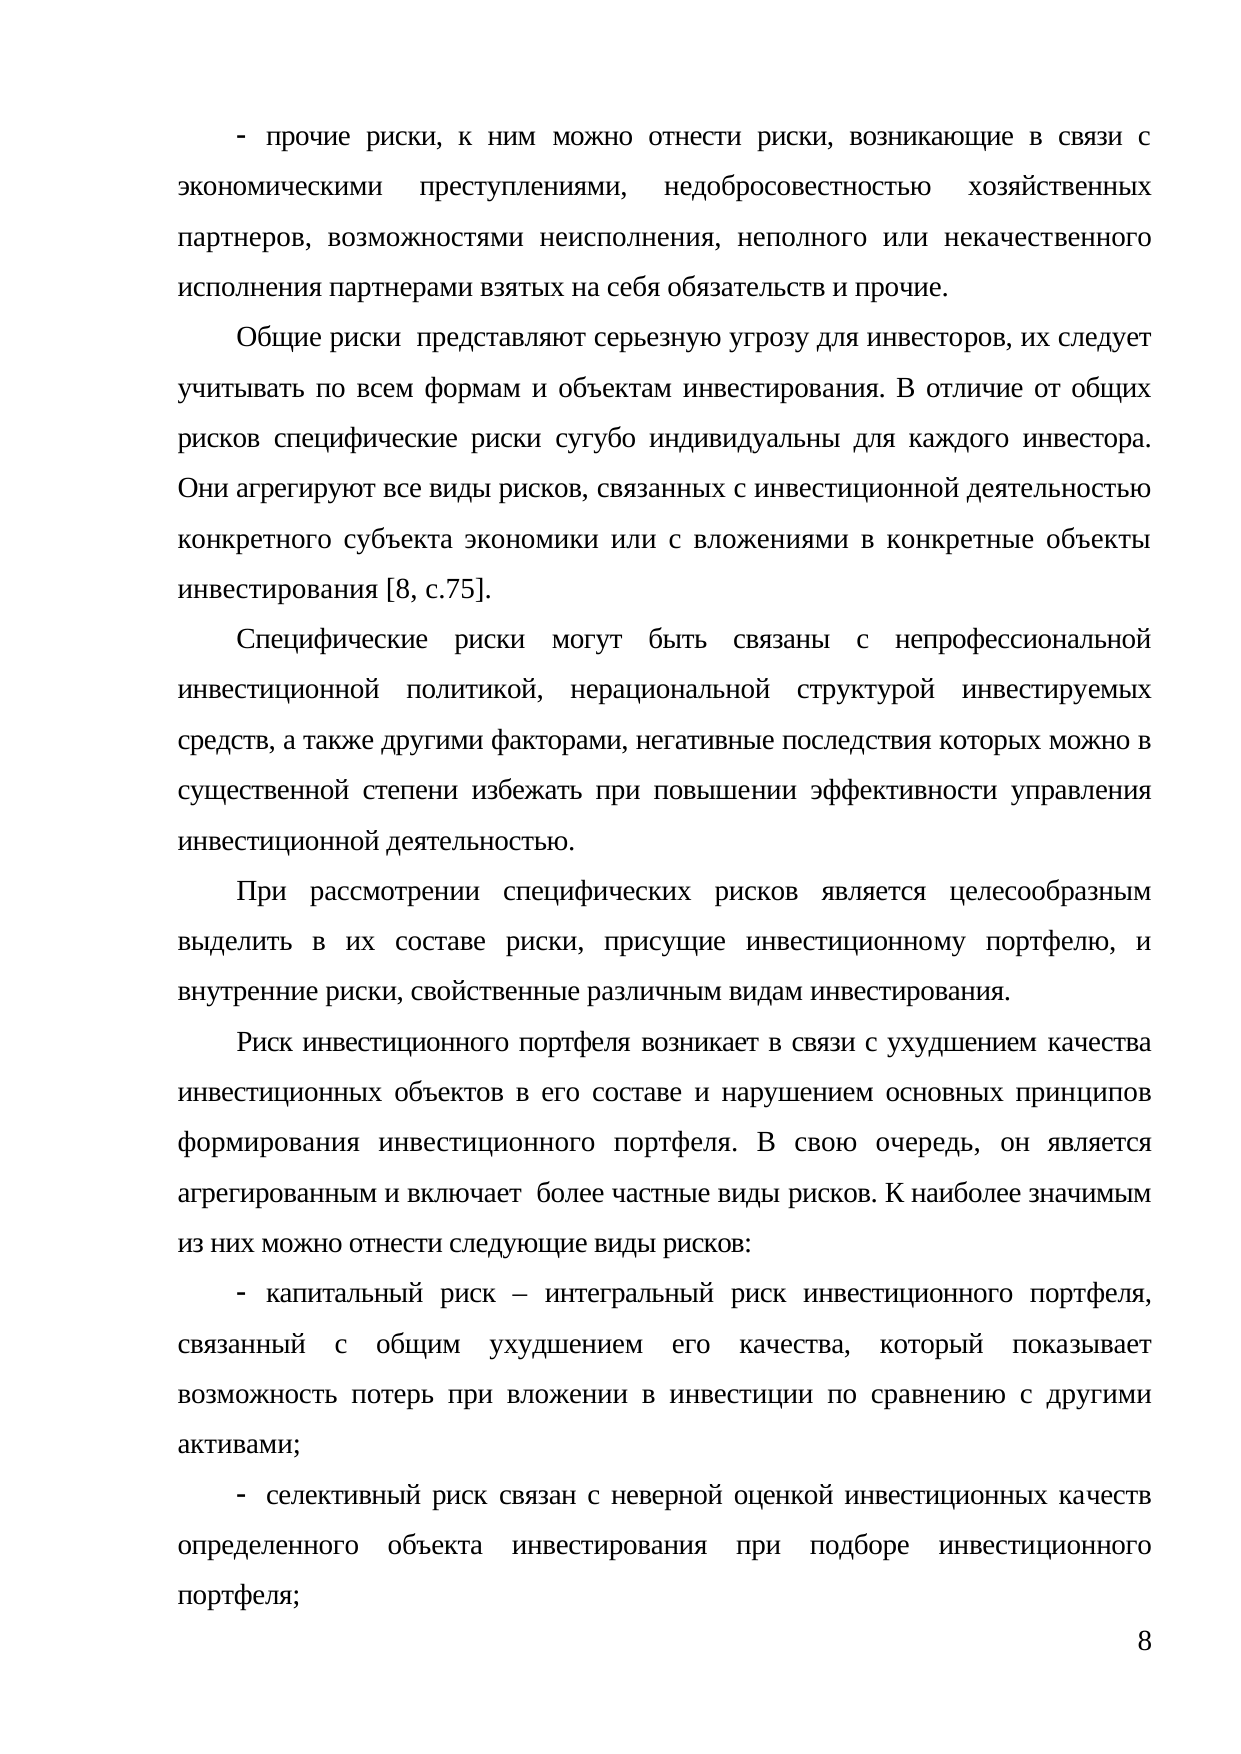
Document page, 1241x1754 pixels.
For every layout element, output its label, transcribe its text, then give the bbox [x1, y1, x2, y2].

text Общие риски представляют серьезную угрозу для инвесторов, их следует учитывать по всем формам и объектам инвестирования. В отличие от общих рисков специфические риски сугубо индивидуальны для каждого инвестора. Они агрегируют все виды рисков, связанных с инвестиционной деятельностью конкретного субъекта экономики или с вложениями в конкретные объекты инвестирования [8, c.75]. [177, 319, 1152, 604]
text Специфические риски могут быть связаны с непрофессиональной инвестиционной политикой, нерациональной структурой инвестируемых средств, а также другими факторами, негативные последствия которых можно в существенной степени избежать при повышении эффективности управления инвестиционной деятельностью. [177, 621, 1152, 856]
text При рассмотрении специфических рисков является целесообразным выделить в их составе риски, присущие инвестиционному портфелю, и внутренние риски, свойственные различным видам инвестирования. [177, 873, 1152, 1007]
list прочие риски, к ним можно отнести риски, возникающие в связи с экономическими преступлениями, недобросовестностью хозяйственных партнеров, возможностями неисполнения, неполного или некачественного исполнения партнерами взятых на себя обязательств и прочие. [177, 118, 1152, 303]
list капитальный риск – интегральный риск инвестиционного портфеля, связанный с общим ухудшением его качества, который показывает возможность потерь при вложении в инвестиции по сравнению с другими активами; [177, 1275, 1152, 1460]
list селективный риск связан с неверной оценкой инвестиционных качеств определенного объекта инвестирования при подборе инвестиционного портфеля; [177, 1477, 1152, 1611]
text Риск инвестиционного портфеля возникает в связи с ухудшением качества инвестиционных объектов в его составе и нарушением основных принципов формирования инвестиционного портфеля. В свою очередь, он является агрегированным и включает более частные виды рисков. К наиболее значимым из них можно отнести следующие виды рисков: [177, 1024, 1152, 1259]
